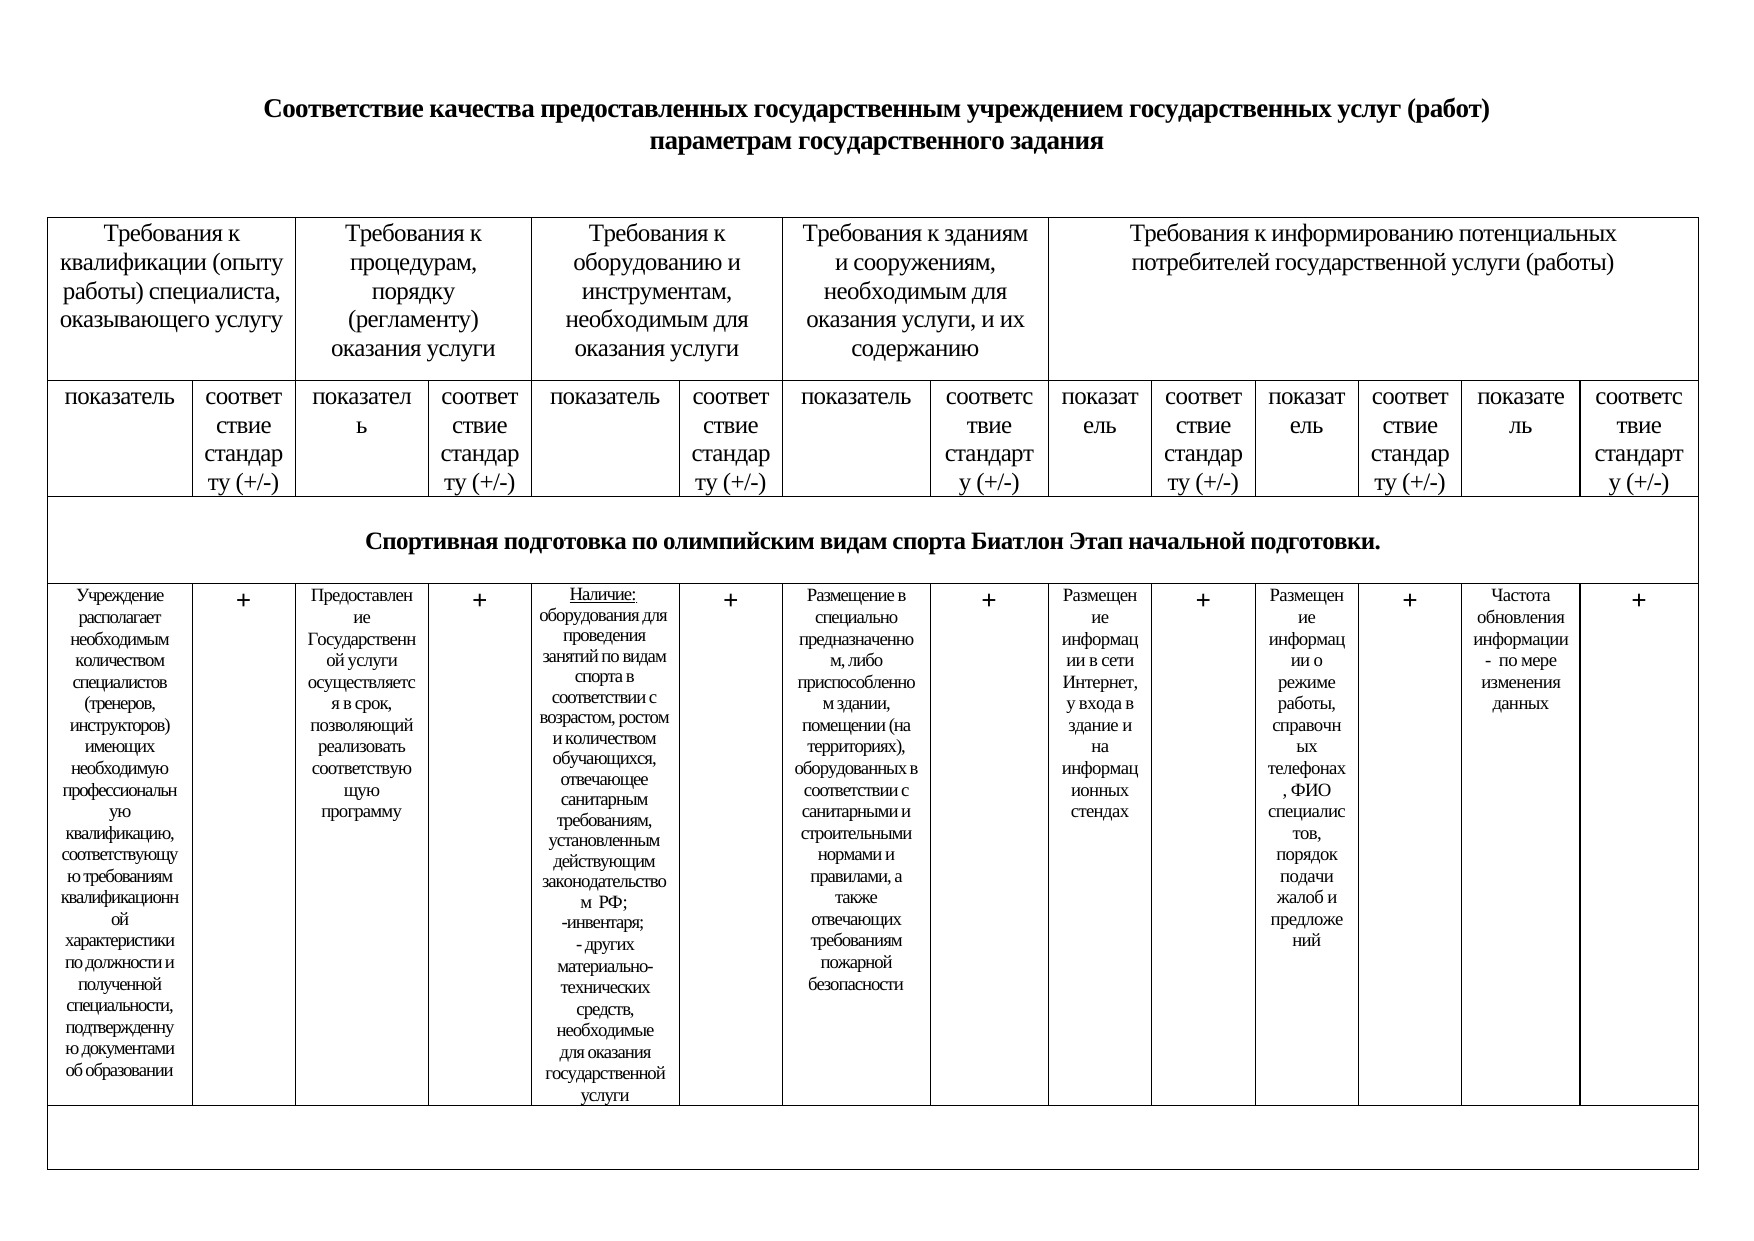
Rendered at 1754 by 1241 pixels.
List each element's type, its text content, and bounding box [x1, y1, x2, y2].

table_header Требования к квалификации (опыту работы) специалиста, оказывающего услугу [48, 218, 295, 380]
table_cell + [931, 584, 1048, 1105]
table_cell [48, 584, 192, 1105]
table_cell показатель [296, 381, 428, 496]
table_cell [1049, 584, 1151, 1105]
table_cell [783, 584, 930, 1105]
table_cell соответствие стандарту (+/-) [1581, 381, 1698, 496]
table_cell соответствие стандарту (+/-) [429, 381, 531, 496]
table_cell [532, 584, 679, 1105]
table_cell соответствие стандарту (+/-) [680, 381, 782, 496]
table_cell соответствие стандарту (+/-) [931, 381, 1048, 496]
table_header Требования к процедурам, порядку (регламенту) оказания услуги [296, 218, 531, 380]
table_cell показатель [532, 381, 679, 496]
table_cell + [1152, 584, 1255, 1105]
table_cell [1256, 584, 1358, 1105]
table_cell + [1359, 584, 1461, 1105]
table_cell показатель [1462, 381, 1579, 496]
table_cell показатель [1256, 381, 1358, 496]
table_cell + [193, 584, 295, 1105]
table_header Требования к информированию потенциальных потребителей государственной услуги (работы) [1049, 218, 1698, 380]
table_cell + [1581, 584, 1698, 1105]
table_cell Спортивная подготовка по олимпийским видам спорта Биатлон Этап начальной подготовки. [48, 497, 1698, 583]
table_cell показатель [783, 381, 930, 496]
table_cell + [429, 584, 531, 1105]
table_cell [48, 1106, 1698, 1169]
table_header Требования к зданиям и сооружениям, необходимым для оказания услуги, и их содержанию [783, 218, 1048, 380]
table_cell + [680, 584, 782, 1105]
table_cell Частота обновления информации - по мере изменения данных [1462, 584, 1579, 1105]
table_header Требования к оборудованию и инструментам, необходимым для оказания услуги [532, 218, 782, 380]
text параметрам государственного задания [59, 124, 1695, 155]
table_cell соответствие стандарту (+/-) [193, 381, 295, 496]
table_cell соответствие стандарту (+/-) [1152, 381, 1255, 496]
text Соответствие качества предоставленных государственным учреждением государственных услуг (работ) [59, 93, 1695, 124]
table_cell показатель [1049, 381, 1151, 496]
table_cell показатель [48, 381, 192, 496]
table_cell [296, 584, 428, 1105]
table_cell соответствие стандарту (+/-) [1359, 381, 1461, 496]
